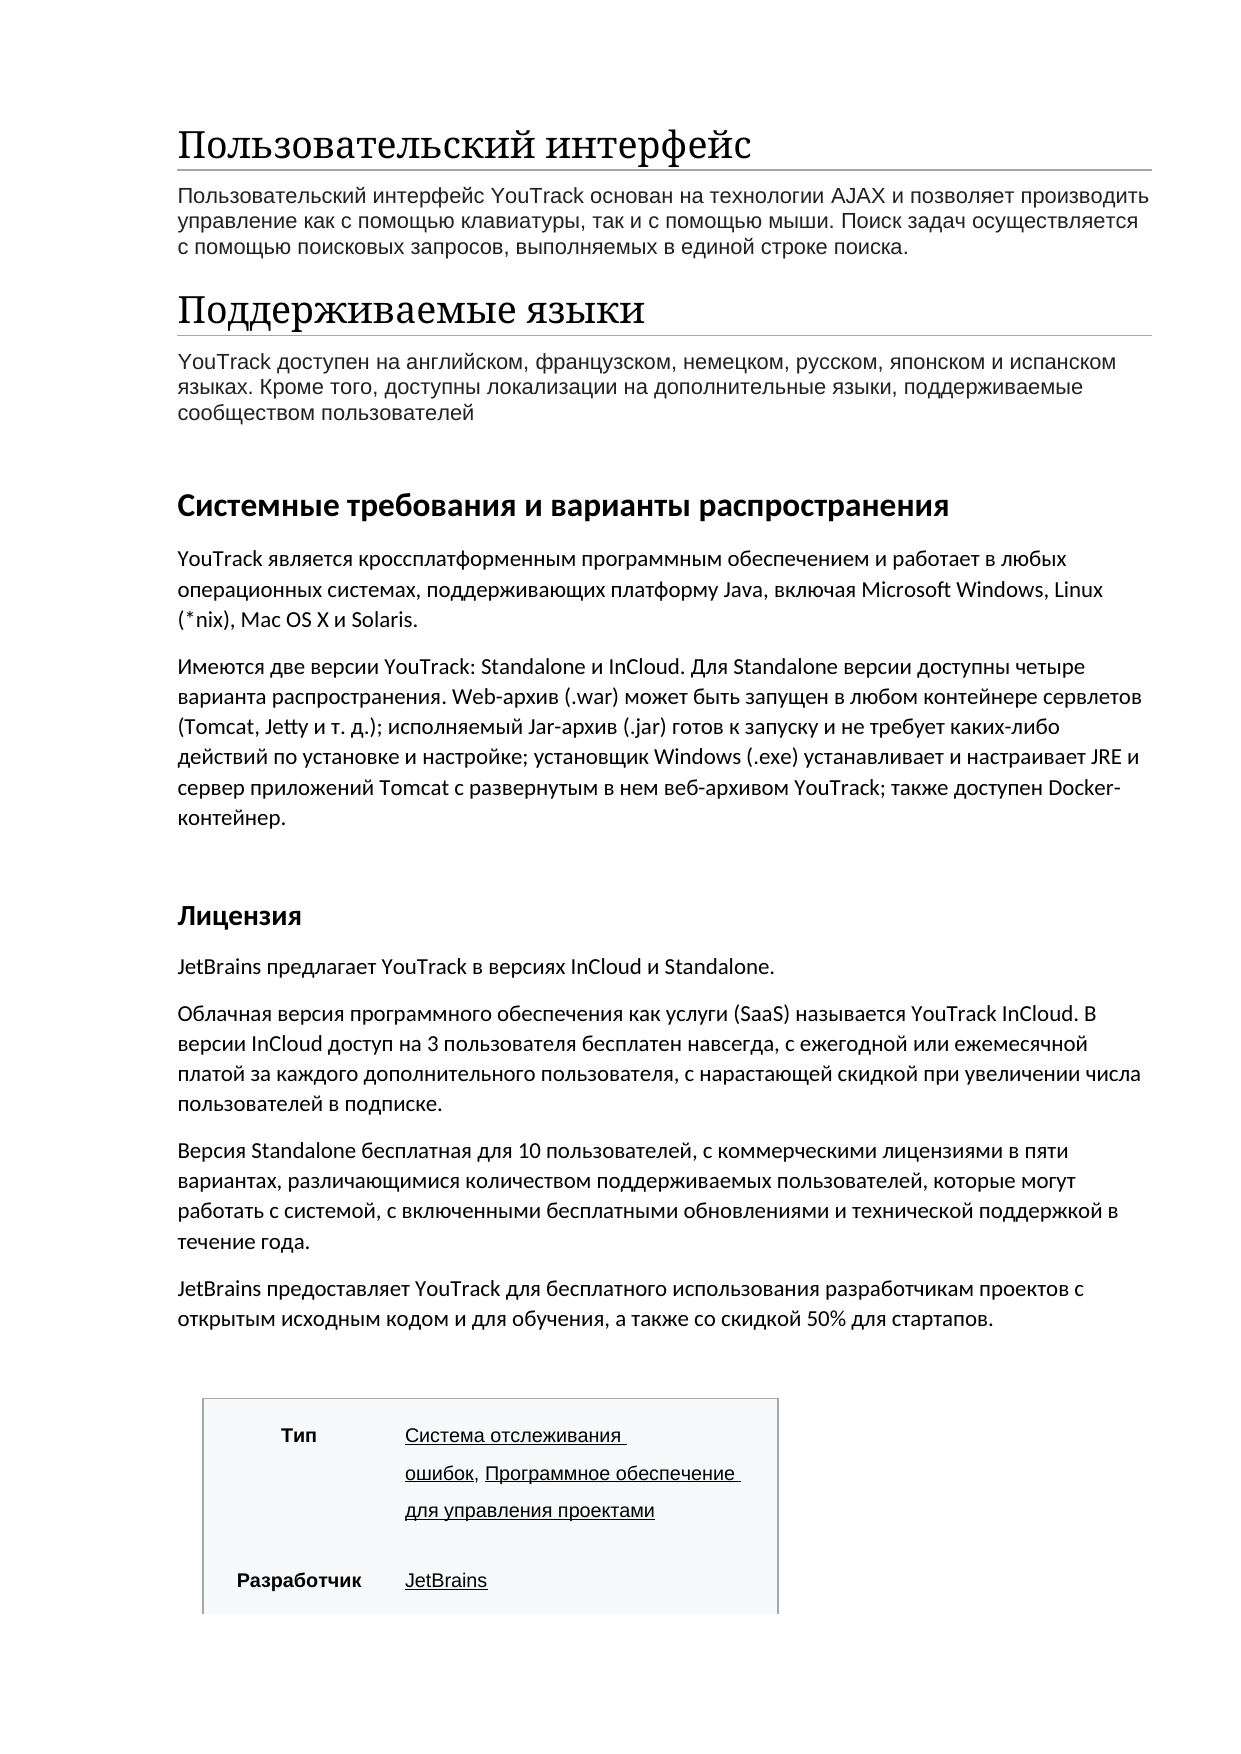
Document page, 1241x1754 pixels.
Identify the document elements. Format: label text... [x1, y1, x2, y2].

text JetBrains предоставляет YouTrack для бесплатного использования разработчикам проектов с открытым исходным кодом и для обучения, а также со скидкой 50% для стартапов. [177, 1274, 1152, 1332]
table_header Система отслеживания ошибок, Программное обеспечение для управления проектами [395, 1399, 777, 1544]
text Лицензия [177, 897, 1152, 932]
text JetBrains предлагает YouTrack в версиях InCloud и Standalone. [177, 952, 1152, 980]
text Версия Standalone бесплатная для 10 пользователей, с коммерческими лицензиями в пяти вариантах, различающимися количеством поддерживаемых пользователей, которые могут работать с системой, с включенными бесплатными обновлениями и технической поддержкой в течение года. [177, 1136, 1152, 1255]
text Системные требования и варианты распространения [177, 484, 1152, 525]
table_cell Разработчик [204, 1544, 395, 1614]
text Пользовательский интерфейс YouTrack основан на технологии AJAX и позволяет производить управление как с помощью клавиатуры, так и с помощью мыши. Поиск задач осуществляется с помощью поисковых запросов, выполняемых в единой строке поиска. [177, 183, 1152, 259]
subtitle Поддерживаемые языки [177, 284, 1152, 335]
text YouTrack является кроссплатформенным программным обеспечением и работает в любых операционных системах, поддерживающих платформу Java, включая Microsoft Windows, Linux (*nix), Mac OS X и Solaris. [177, 544, 1152, 633]
text YouTrack доступен на английском, французском, немецком, русском, японском и испанском языках. Кроме того, доступны локализации на дополнительные языки, поддерживаемые сообществом пользователей [177, 349, 1152, 424]
subtitle Пользовательский интерфейс [177, 118, 1152, 169]
table_header Тип [204, 1399, 395, 1544]
text Имеются две версии YouTrack: Standalone и InCloud. Для Standalone версии доступны четыре варианта распространения. Web-архив (.war) может быть запущен в любом контейнере сервлетов (Tomcat, Jetty и т. д.); исполняемый Jar-архив (.jar) готов к запуску и не требует каких-либо действий по установке и настройке; установщик Windows (.exe) устанавливает и настраивает JRE и сервер приложений Tomcat с развернутым в нем веб-архивом YouTrack; также доступен Docker-контейнер. [177, 652, 1152, 831]
table_cell JetBrains [395, 1544, 777, 1614]
text Облачная версия программного обеспечения как услуги (SaaS) называется YouTrack InCloud. В версии InCloud доступ на 3 пользователя бесплатен навсегда, с ежегодной или ежемесячной платой за каждого дополнительного пользователя, с нарастающей скидкой при увеличении числа пользователей в подписке. [177, 999, 1152, 1117]
